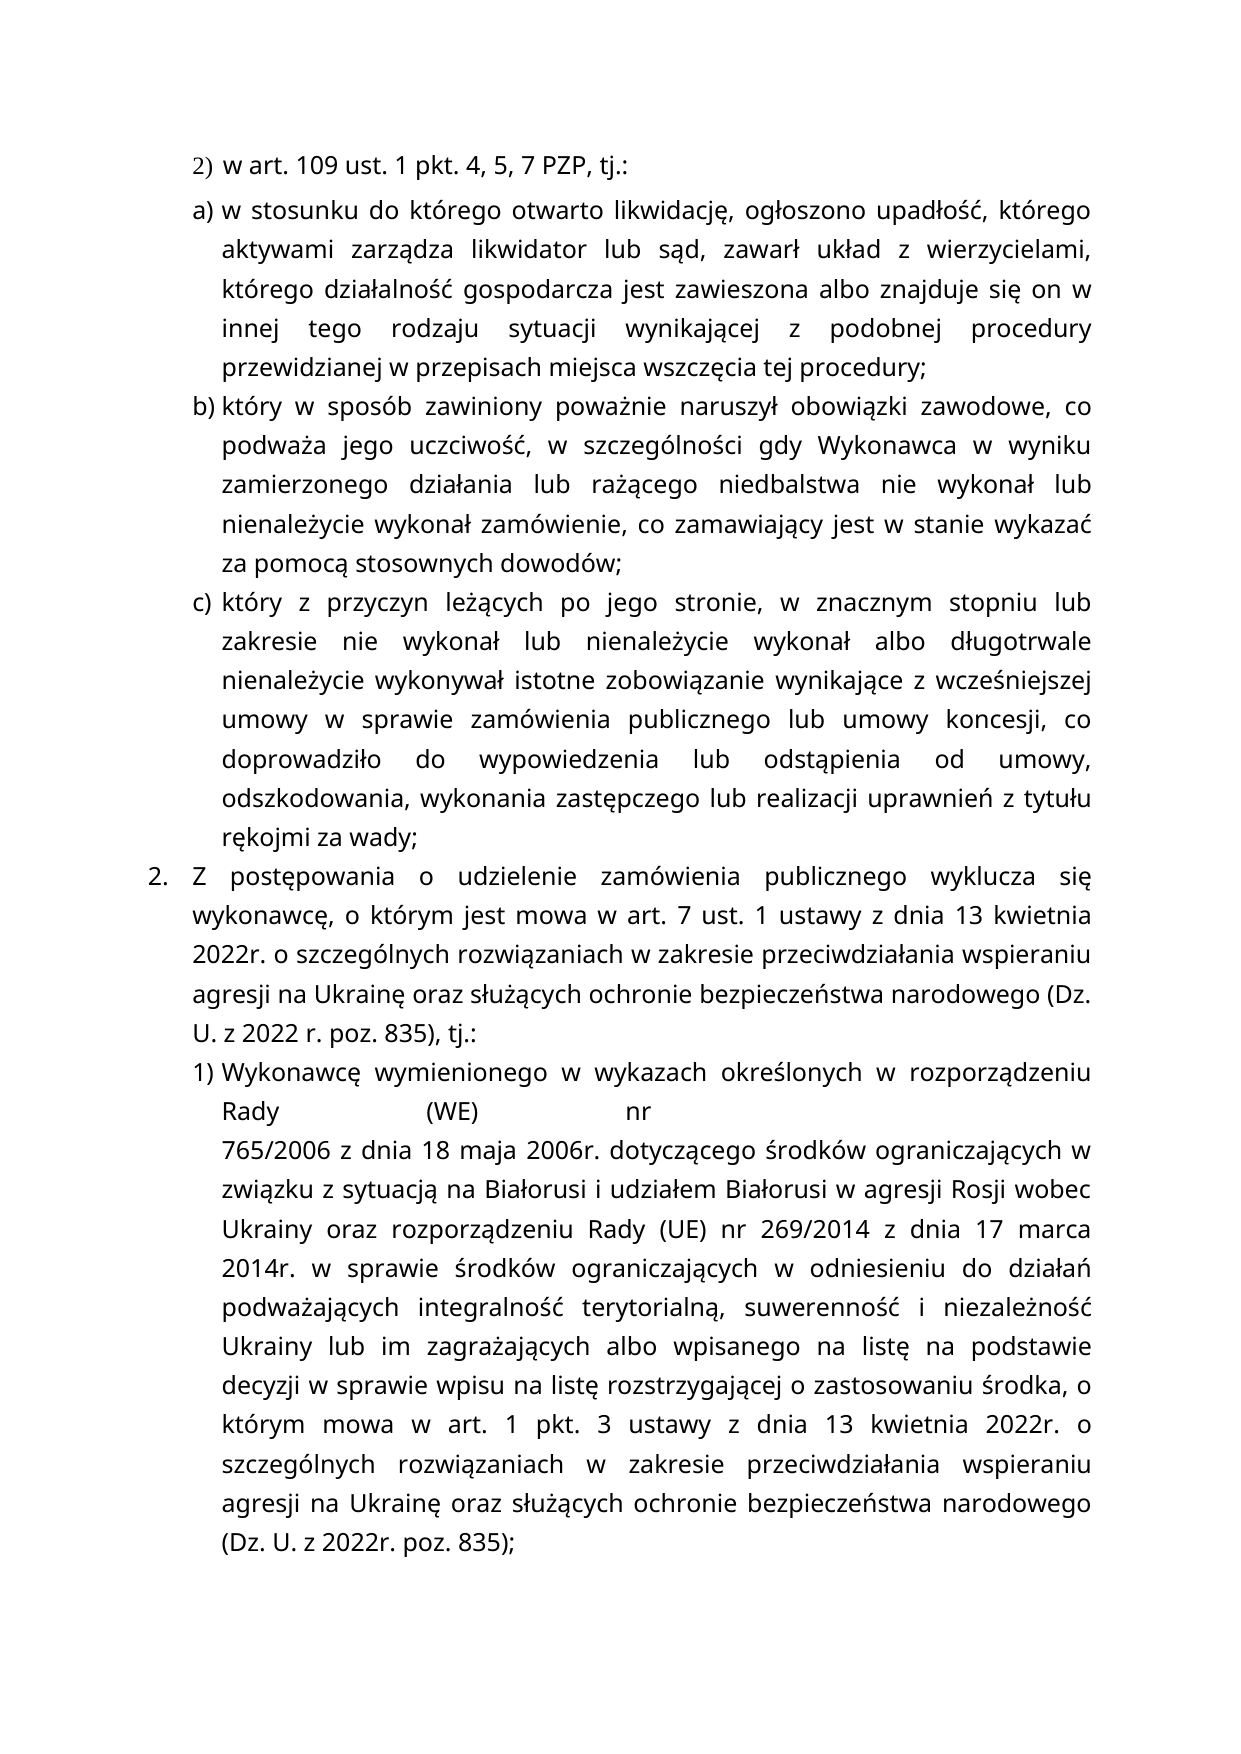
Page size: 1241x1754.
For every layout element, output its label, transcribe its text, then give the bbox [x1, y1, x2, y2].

list Wykonawcę wymienionego w wykazach określonych w rozporządzeniu Rady (WE) nr 765/2006 z dnia 18 maja 2006r. dotyczącego środków ograniczających w związku z sytuacją na Białorusi i udziałem Białorusi w agresji Rosji wobec Ukrainy oraz rozporządzeniu Rady (UE) nr 269/2014 z dnia 17 marca 2014r. w sprawie środków ograniczających w odniesieniu do działań podważających integralność terytorialną, suwerenność i niezależność Ukrainy lub im zagrażających albo wpisanego na listę na podstawie decyzji w sprawie wpisu na listę rozstrzygającej o zastosowaniu środka, o którym mowa w art. 1 pkt. 3 ustawy z dnia 13 kwietnia 2022r. o szczególnych rozwiązaniach w zakresie przeciwdziałania wspieraniu agresji na Ukrainę oraz służących ochronie bezpieczeństwa narodowego (Dz. U. z 2022r. poz. 835); [192, 1055, 1093, 1559]
list który w sposób zawiniony poważnie naruszył obowiązki zawodowe, co podważa jego uczciwość, w szczególności gdy Wykonawca w wyniku zamierzonego działania lub rażącego niedbalstwa nie wykonał lub nienależycie wykonał zamówienie, co zamawiający jest w stanie wykazać za pomocą stosownych dowodów; [192, 389, 1093, 579]
list w art. 109 ust. 1 pkt. 4, 5, 7 PZP, tj.: [192, 148, 1093, 182]
list który z przyczyn leżących po jego stronie, w znacznym stopniu lub zakresie nie wykonał lub nienależycie wykonał albo długotrwale nienależycie wykonywał istotne zobowiązanie wynikające z wcześniejszej umowy w sprawie zamówienia publicznego lub umowy koncesji, co doprowadziło do wypowiedzenia lub odstąpienia od umowy, odszkodowania, wykonania zastępczego lub realizacji uprawnień z tytułu rękojmi za wady; [192, 585, 1093, 854]
list Z postępowania o udzielenie zamówienia publicznego wyklucza się wykonawcę, o którym jest mowa w art. 7 ust. 1 ustawy z dnia 13 kwietnia 2022r. o szczególnych rozwiązaniach w zakresie przeciwdziałania wspieraniu agresji na Ukrainę oraz służących ochronie bezpieczeństwa narodowego (Dz. U. z 2022 r. poz. 835), tj.: [148, 859, 1093, 1049]
list w stosunku do którego otwarto likwidację, ogłoszono upadłość, którego aktywami zarządza likwidator lub sąd, zawarł układ z wierzycielami, którego działalność gospodarcza jest zawieszona albo znajduje się on w innej tego rodzaju sytuacji wynikającej z podobnej procedury przewidzianej w przepisach miejsca wszczęcia tej procedury; [192, 193, 1093, 384]
